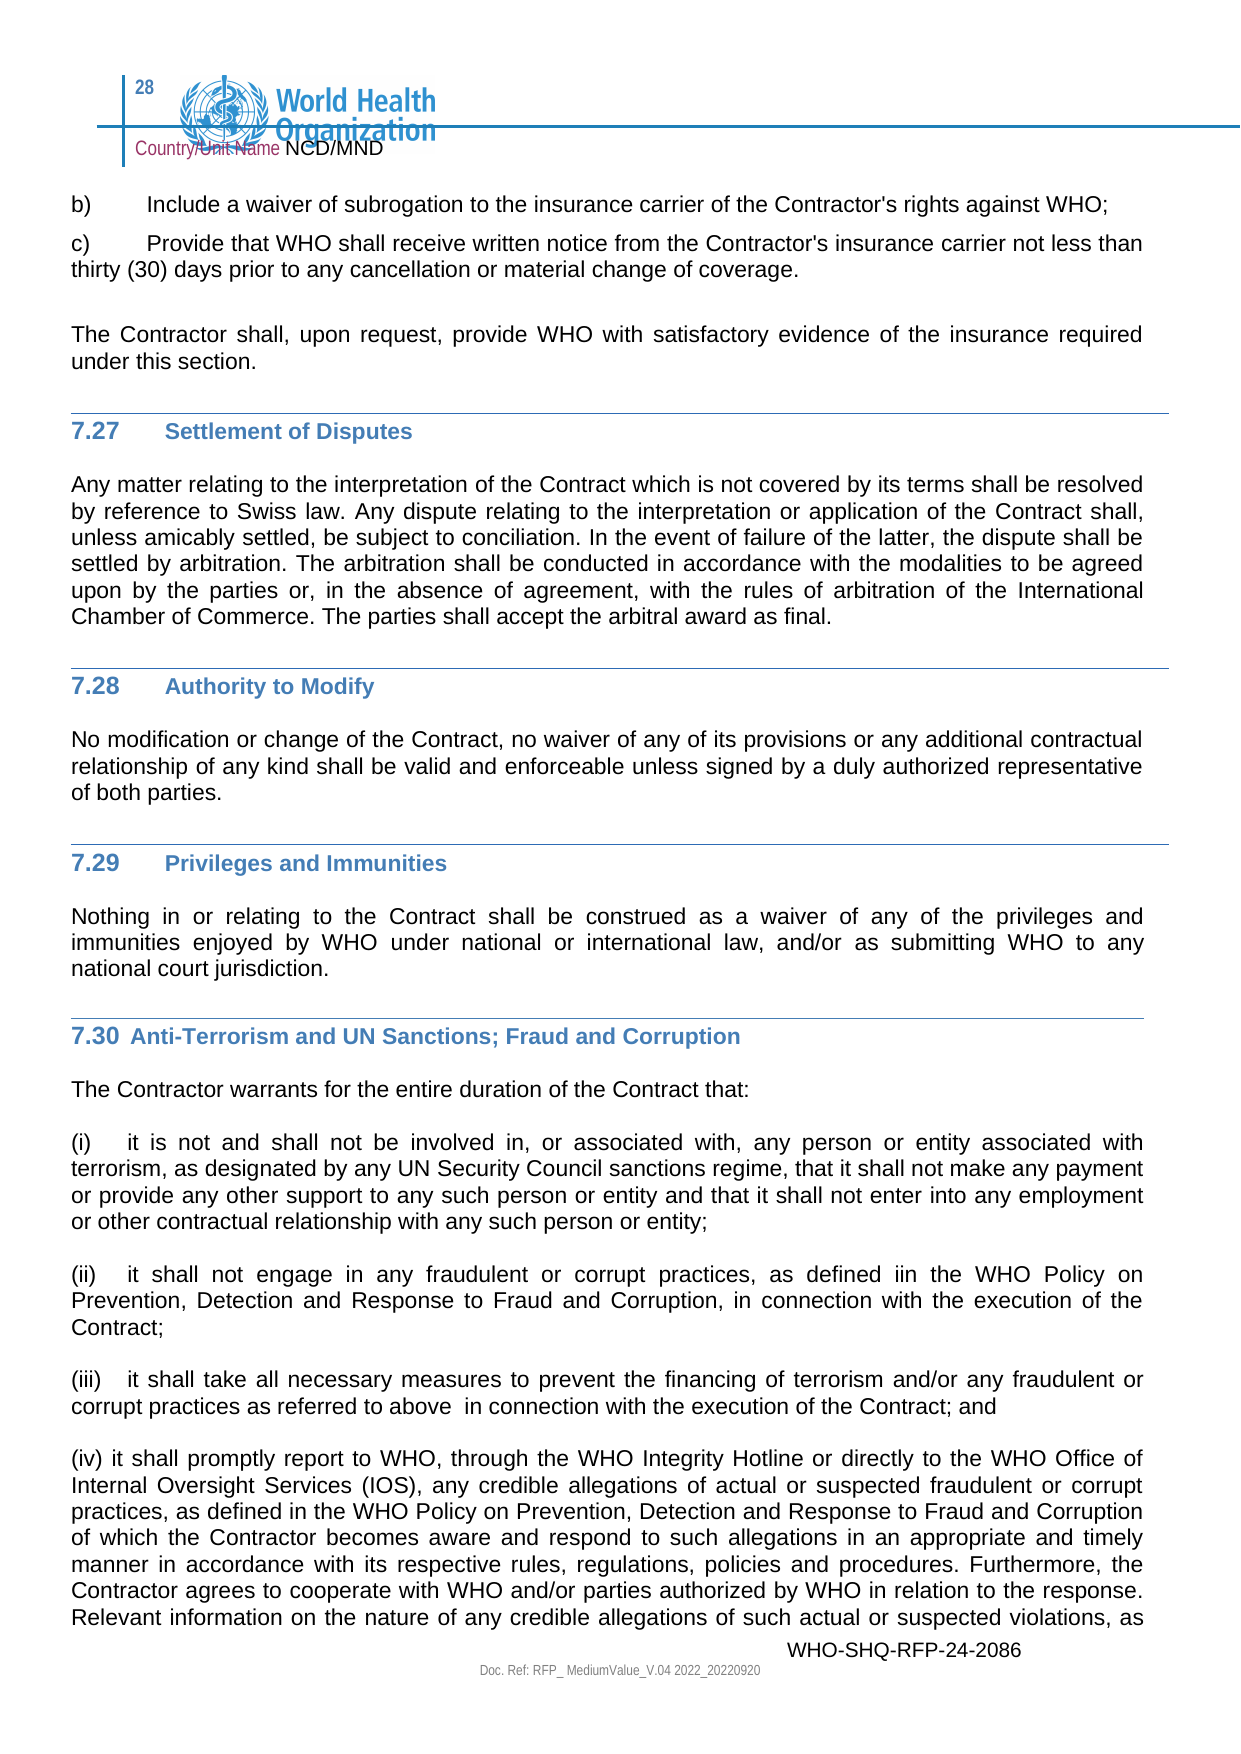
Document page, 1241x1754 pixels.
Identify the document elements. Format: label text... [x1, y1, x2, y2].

picture [339, 143, 343, 154]
text The Contractor warrants for the entire duration of the Contract that: [71, 1076, 1144, 1103]
subtitle Privileges and Immunities [71, 845, 1169, 876]
text The Contractor shall, upon request, provide WHO with satisfactory evidence of the insurance required under this section. [71, 321, 1144, 374]
subtitle Settlement of Disputes [71, 414, 1169, 445]
list Provide that WHO shall receive written notice from the Contractor's insurance carrier not less than thirty (30) days prior to any cancellation or material change of coverage. [71, 230, 1144, 283]
list Include a waiver of subrogation to the insurance carrier of the Contractor's rights against WHO; [71, 191, 1144, 217]
picture [237, 144, 242, 154]
text No modification or change of the Contract, no waiver of any of its provisions or any additional contractual relationship of any kind shall be valid and enforceable unless signed by a duly authorized representative of both parties. [71, 726, 1144, 806]
text Nothing in or relating to the Contract shall be construed as a waiver of any of the privileges and immunities enjoyed by WHO under national or international law, and/or as submitting WHO to any national court jurisdiction. [71, 903, 1144, 982]
picture [180, 75, 435, 125]
picture [180, 128, 435, 154]
subtitle Authority to Modify [71, 669, 1169, 700]
picture [356, 143, 363, 154]
subtitle Anti-Terrorism and UN Sanctions; Fraud and Corruption [71, 1019, 1144, 1050]
picture [319, 142, 327, 153]
picture [346, 144, 350, 154]
text (ii) it shall not engage in any fraudulent or corrupt practices, as defined iin the WHO Policy on Prevention, Detection and Response to Fraud and Corruption, in connection with the execution of the Contract; [71, 1261, 1144, 1340]
text Any matter relating to the interpretation of the Contract which is not covered by its terms shall be resolved by reference to Swiss law. Any dispute relating to the interpretation or application of the Contract shall, unless amicably settled, be subject to conciliation. In the event of failure of the latter, the dispute shall be settled by arbitration. The arbitration shall be conducted in accordance with the modalities to be agreed upon by the parties or, in the absence of agreement, with the rules of arbitration of the International Chamber of Commerce. The parties shall accept the arbitral award as final. [71, 471, 1144, 629]
picture [372, 142, 380, 153]
text (iii) it shall take all necessary measures to prevent the financing of terrorism and/or any fraudulent or corrupt practices as referred to above in connection with the execution of the Contract; and [71, 1366, 1144, 1419]
picture [288, 143, 295, 154]
text (i) it is not and shall not be involved in, or associated with, any person or entity associated with terrorism, as designated by any UN Security Council sanctions regime, that it shall not make any payment or provide any other support to any such person or entity and that it shall not enter into any employment or other contractual relationship with any such person or entity; [71, 1129, 1144, 1234]
